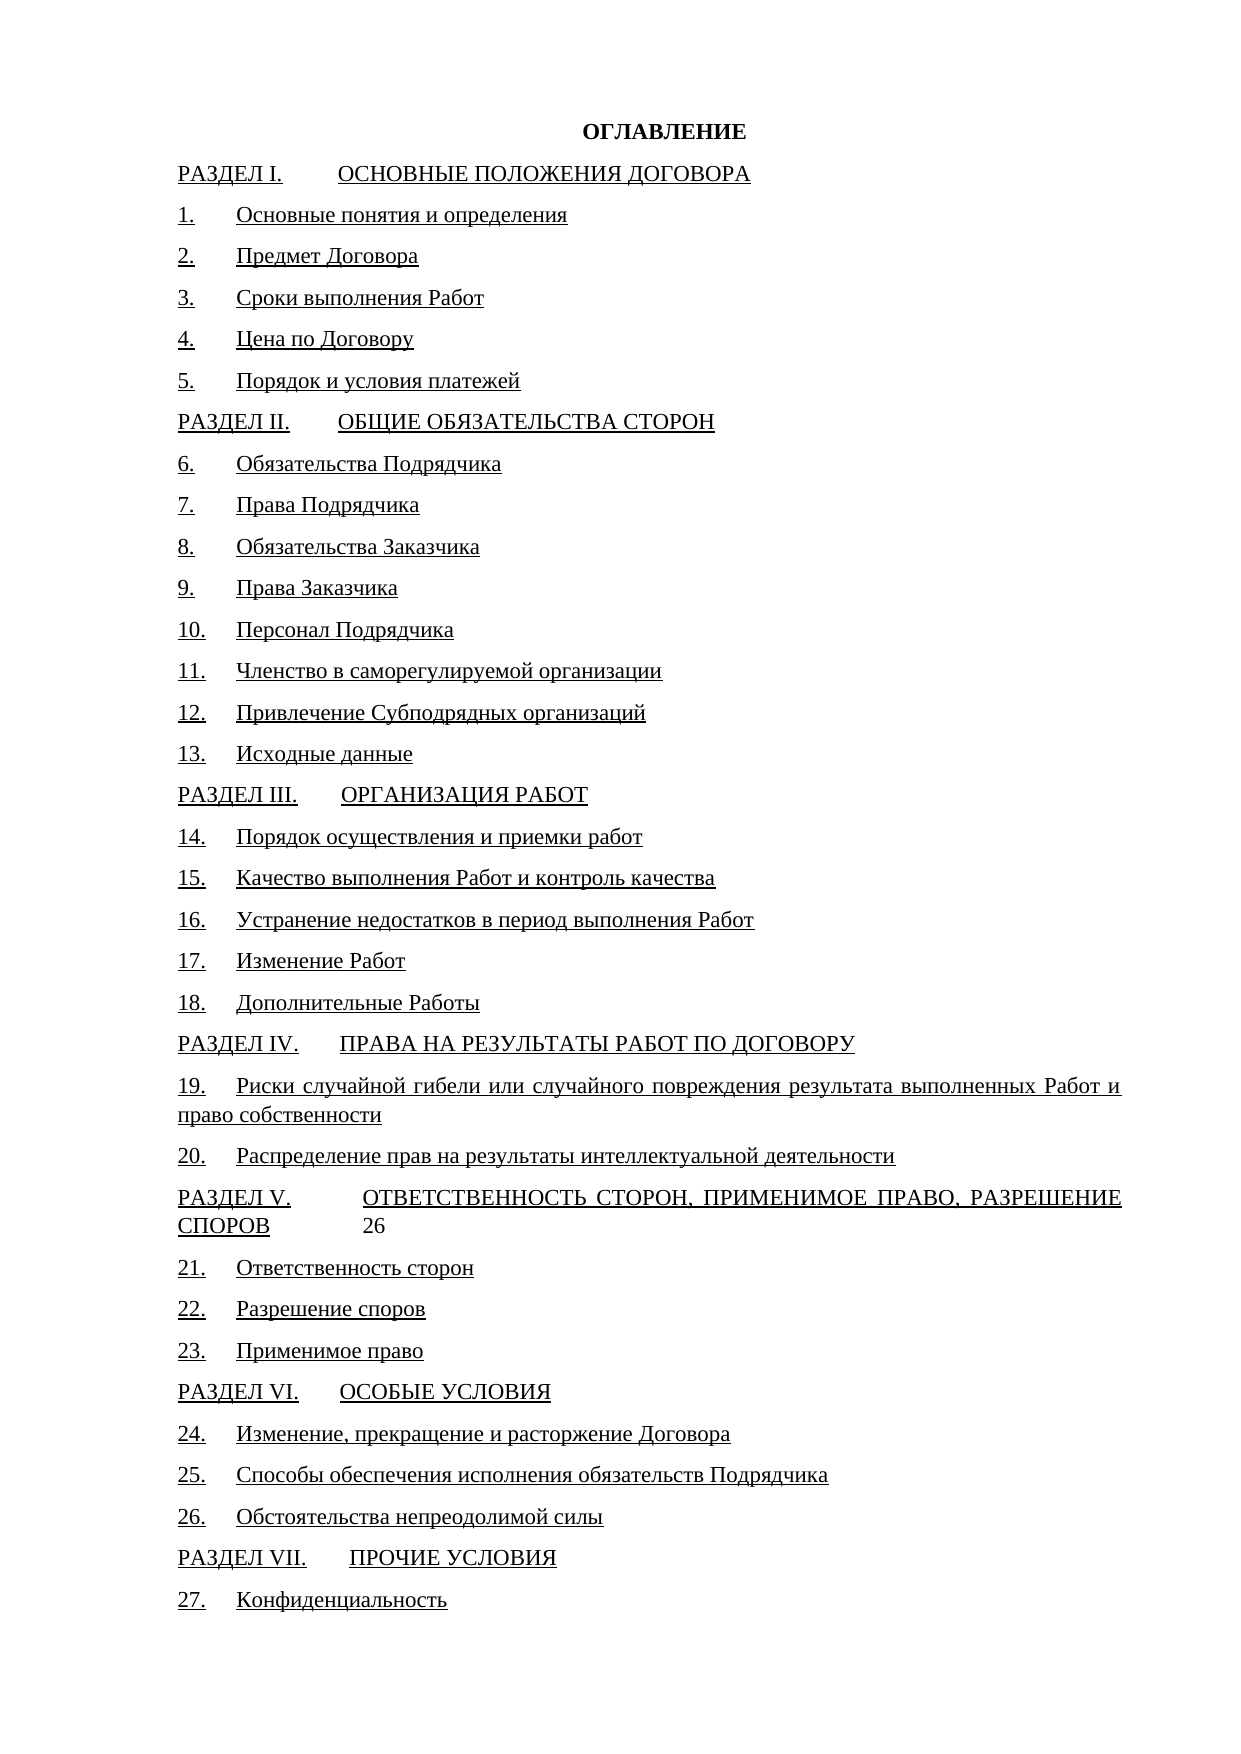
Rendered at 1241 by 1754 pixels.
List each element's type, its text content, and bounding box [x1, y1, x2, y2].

text ОГЛАВЛЕНИЕ [177, 118, 1152, 144]
text РАЗДЕЛ III. ОРГАНИЗАЦИЯ РАБОТ 22 [177, 781, 1122, 808]
text 24. Изменение, прекращение и расторжение Договора 30 [177, 1420, 1122, 1446]
text 16. Устранение недостатков в период выполнения Работ 24 [177, 906, 1122, 932]
text 18. Дополнительные Работы 24 [177, 989, 1122, 1015]
text 9. Права Заказчика 17 [177, 574, 1122, 601]
text 1. Основные понятия и определения 4 [177, 201, 1122, 227]
text 23. Применимое право 30 [177, 1337, 1122, 1363]
text 25. Способы обеспечения исполнения обязательств Подрядчика 33 [177, 1461, 1122, 1488]
text РАЗДЕЛ V. ОТВЕТСТВЕННОСТЬ СТОРОН, ПРИМЕНИМОЕ ПРАВО, РАЗРЕШЕНИЕ СПОРОВ 26 [177, 1183, 1122, 1239]
text 11. Членство в саморегулируемой организации 18 [177, 657, 1122, 683]
text 4. Цена по Договору 8 [177, 325, 1122, 352]
text 15. Качество выполнения Работ и контроль качества 23 [177, 864, 1122, 891]
text РАЗДЕЛ II. ОБЩИЕ ОБЯЗАТЕЛЬСТВА СТОРОН 12 [177, 408, 1122, 435]
text 3. Сроки выполнения Работ 8 [177, 284, 1122, 310]
text 14. Порядок осуществления и приемки работ 22 [177, 823, 1122, 849]
text 10. Персонал Подрядчика 17 [177, 616, 1122, 642]
text 17. Изменение Работ 24 [177, 947, 1122, 974]
text 8. Обязательства Заказчика 16 [177, 533, 1122, 559]
text 12. Привлечение Субподрядных организаций 18 [177, 698, 1122, 725]
text 21. Ответственность сторон 26 [177, 1254, 1122, 1280]
text 26. Обстоятельства непреодолимой силы 36 [177, 1503, 1122, 1529]
text 22. Разрешение споров 30 [177, 1295, 1122, 1322]
text РАЗДЕЛ VI. ОСОБЫЕ УСЛОВИЯ 30 [177, 1378, 1122, 1405]
text 13. Исходные данные 20 [177, 740, 1122, 766]
text 7. Права Подрядчика 16 [177, 491, 1122, 518]
text 6. Обязательства Подрядчика 12 [177, 450, 1122, 476]
text 27. Конфиденциальность 37 [177, 1586, 1122, 1612]
text 5. Порядок и условия платежей 10 [177, 367, 1122, 393]
text РАЗДЕЛ IV. ПРАВА НА РЕЗУЛЬТАТЫ РАБОТ ПО ДОГОВОРУ 25 [177, 1030, 1122, 1057]
text 19. Риски случайной гибели или случайного повреждения результата выполненных Работ и право собственности 25 [177, 1072, 1122, 1127]
text 2. Предмет Договора 7 [177, 242, 1122, 269]
text 20. Распределение прав на результаты интеллектуальной деятельности 25 [177, 1142, 1122, 1168]
text РАЗДЕЛ I. ОСНОВНЫЕ ПОЛОЖЕНИЯ ДОГОВОРА 4 [177, 159, 1122, 186]
text РАЗДЕЛ VII. ПРОЧИЕ УСЛОВИЯ 37 [177, 1544, 1122, 1571]
